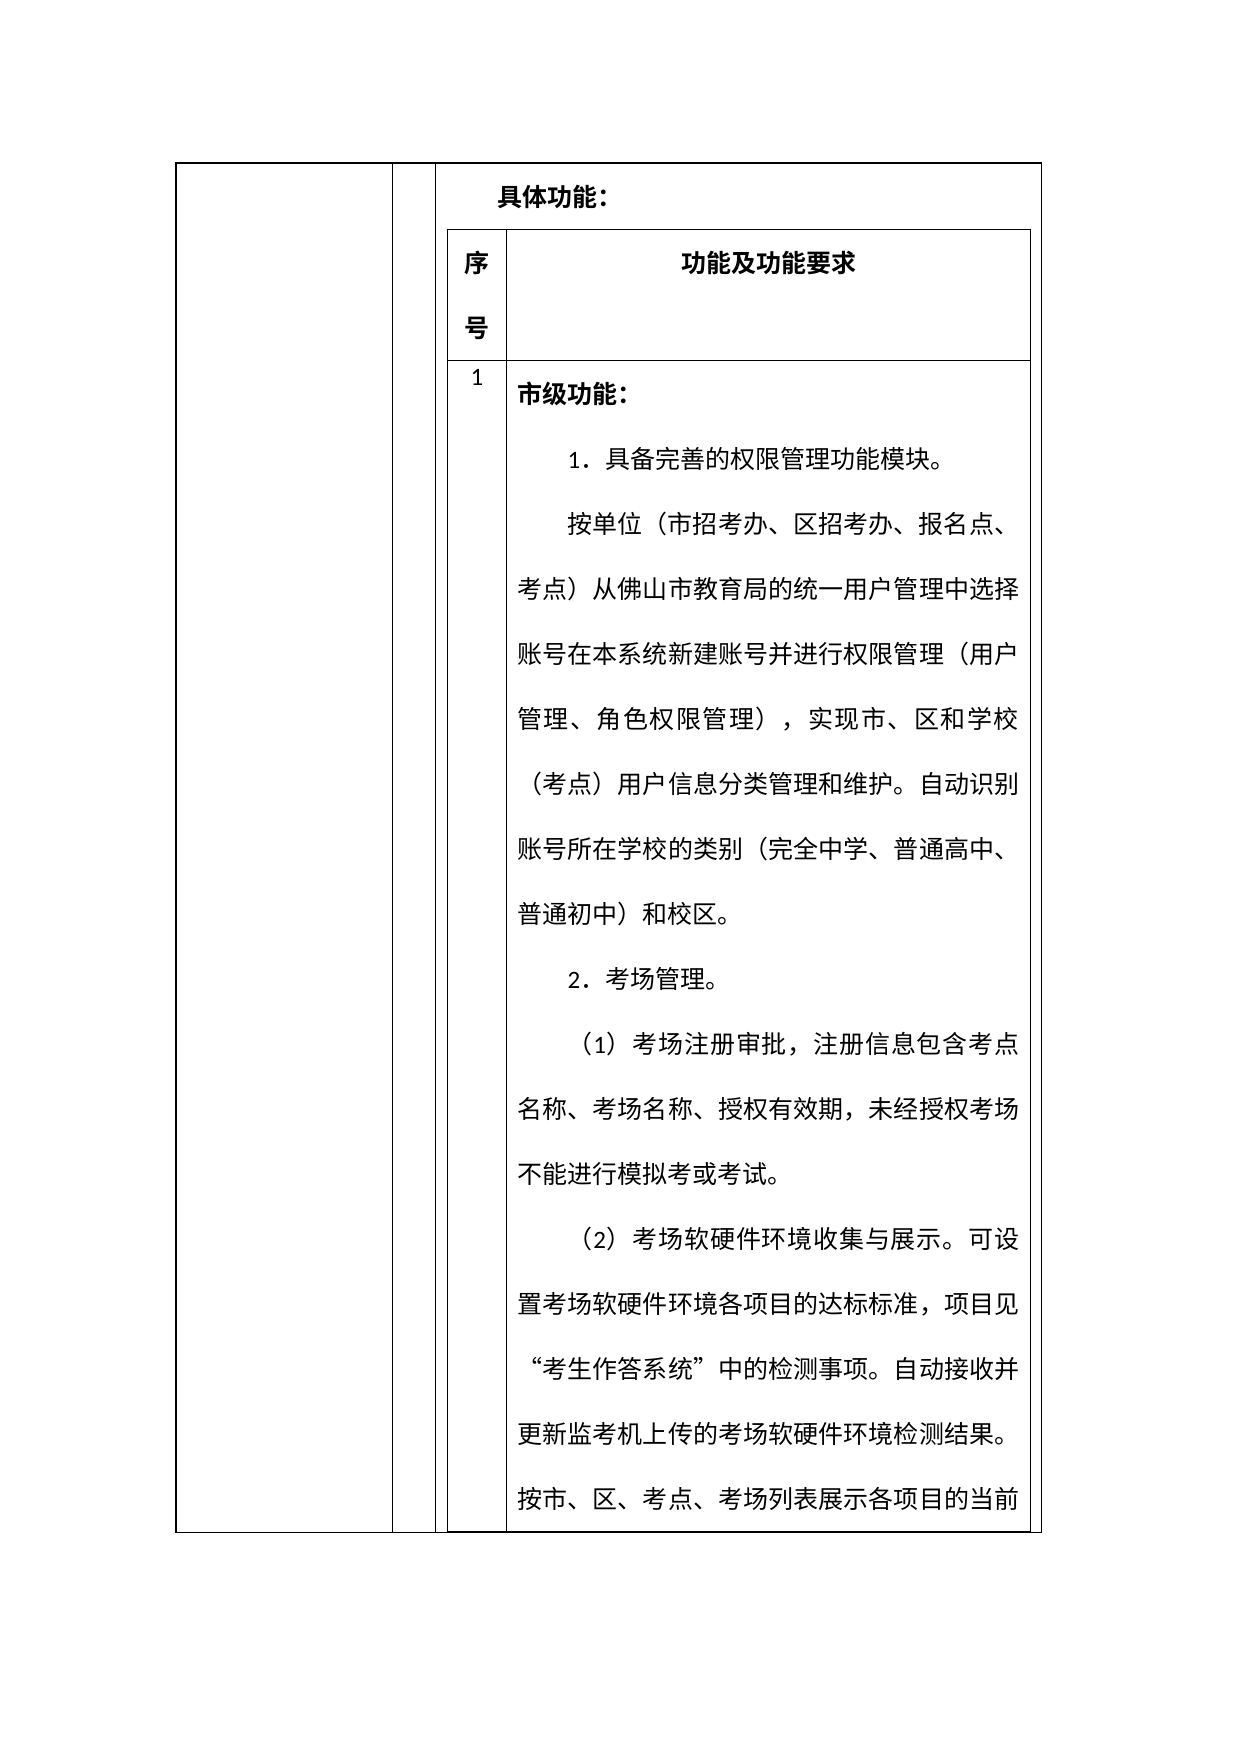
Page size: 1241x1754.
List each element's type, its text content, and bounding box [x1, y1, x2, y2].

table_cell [436, 164, 1041, 1532]
table_cell [177, 164, 392, 1532]
table_cell 1 [393, 164, 435, 1532]
